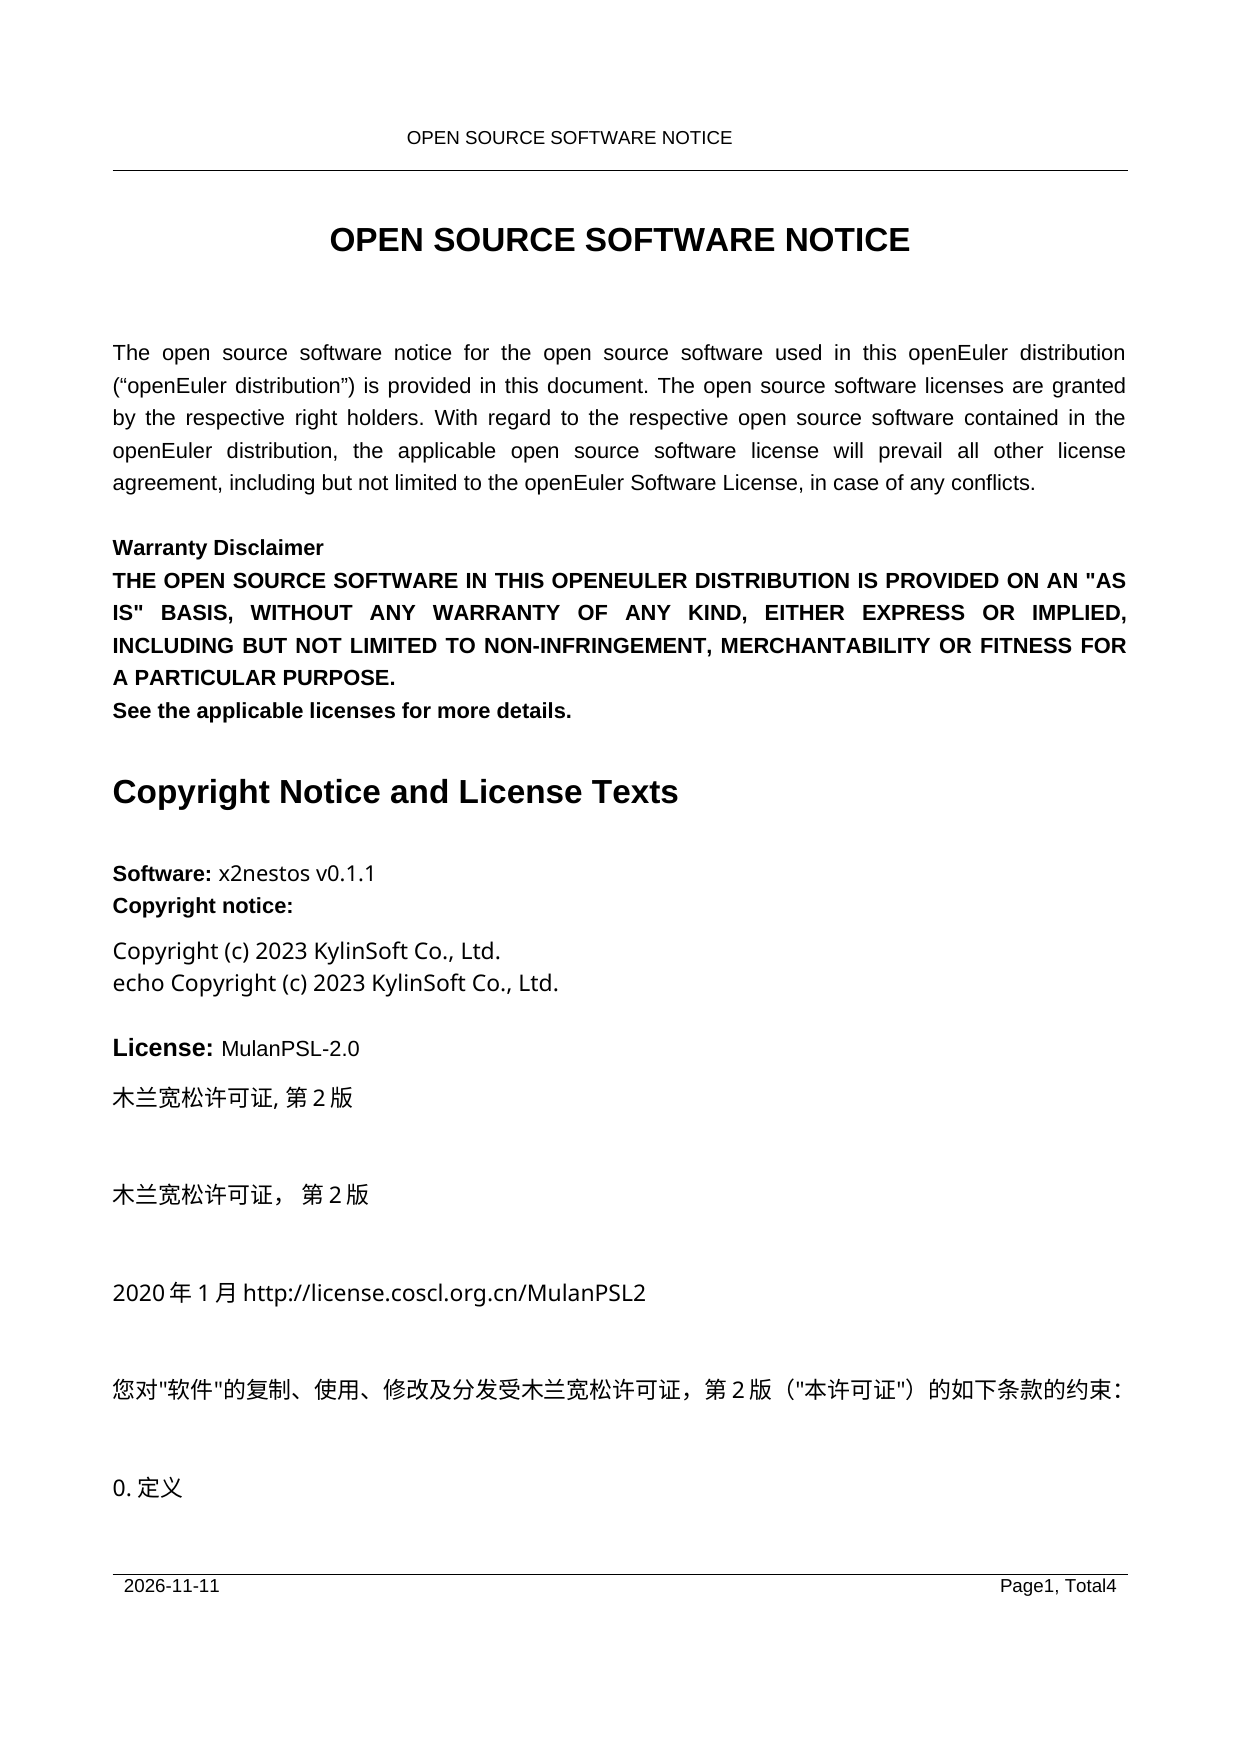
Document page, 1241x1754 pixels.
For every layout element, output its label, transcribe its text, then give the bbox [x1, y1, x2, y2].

title Software: x2nestos v0.1.1 [112, 856, 1128, 889]
text The open source software notice for the open source software used in this openEuler distribution (“openEuler distribution”) is provided in this document. The open source software licenses are granted by the respective right holders. With regard to the respective open source software contained in the openEuler distribution, the applicable open source software license will prevail all other license agreement, including but not limited to the openEuler Software License, in case of any conflicts. [112, 336, 1128, 499]
text License: MulanPSL-2.0 [112, 1031, 1128, 1064]
text OPEN SOURCE SOFTWARE NOTICE [112, 206, 1128, 271]
text 2020年1月 http://license.coscl.org.cn/MulanPSL2 [112, 1259, 1128, 1324]
text 木兰宽松许可证， 第2版 [112, 1161, 1128, 1226]
text THE OPEN SOURCE SOFTWARE IN THIS OPENEULER DISTRIBUTION IS PROVIDED ON AN "AS IS" BASIS, WITHOUT ANY WARRANTY OF ANY KIND, EITHER EXPRESS OR IMPLIED, INCLUDING BUT NOT LIMITED TO NON-INFRINGEMENT, MERCHANTABILITY OR FITNESS FOR A PARTICULAR PURPOSE. See the applicable licenses for more details. [112, 564, 1128, 726]
text Warranty Disclaimer [112, 531, 1128, 564]
text 您对"软件"的复制、使用、修改及分发受木兰宽松许可证，第2版（"本许可证"）的如下条款的约束： [112, 1356, 1128, 1421]
text Copyright (c) 2023 KylinSoft Co., Ltd. echo Copyright (c) 2023 KylinSoft Co., Ltd. [112, 934, 1128, 1031]
text 木兰宽松许可证, 第2版 [112, 1064, 1128, 1129]
text 0. 定义 [112, 1454, 1128, 1519]
text Copyright Notice and License Texts [112, 759, 1128, 824]
text Copyright notice: [112, 889, 1128, 921]
